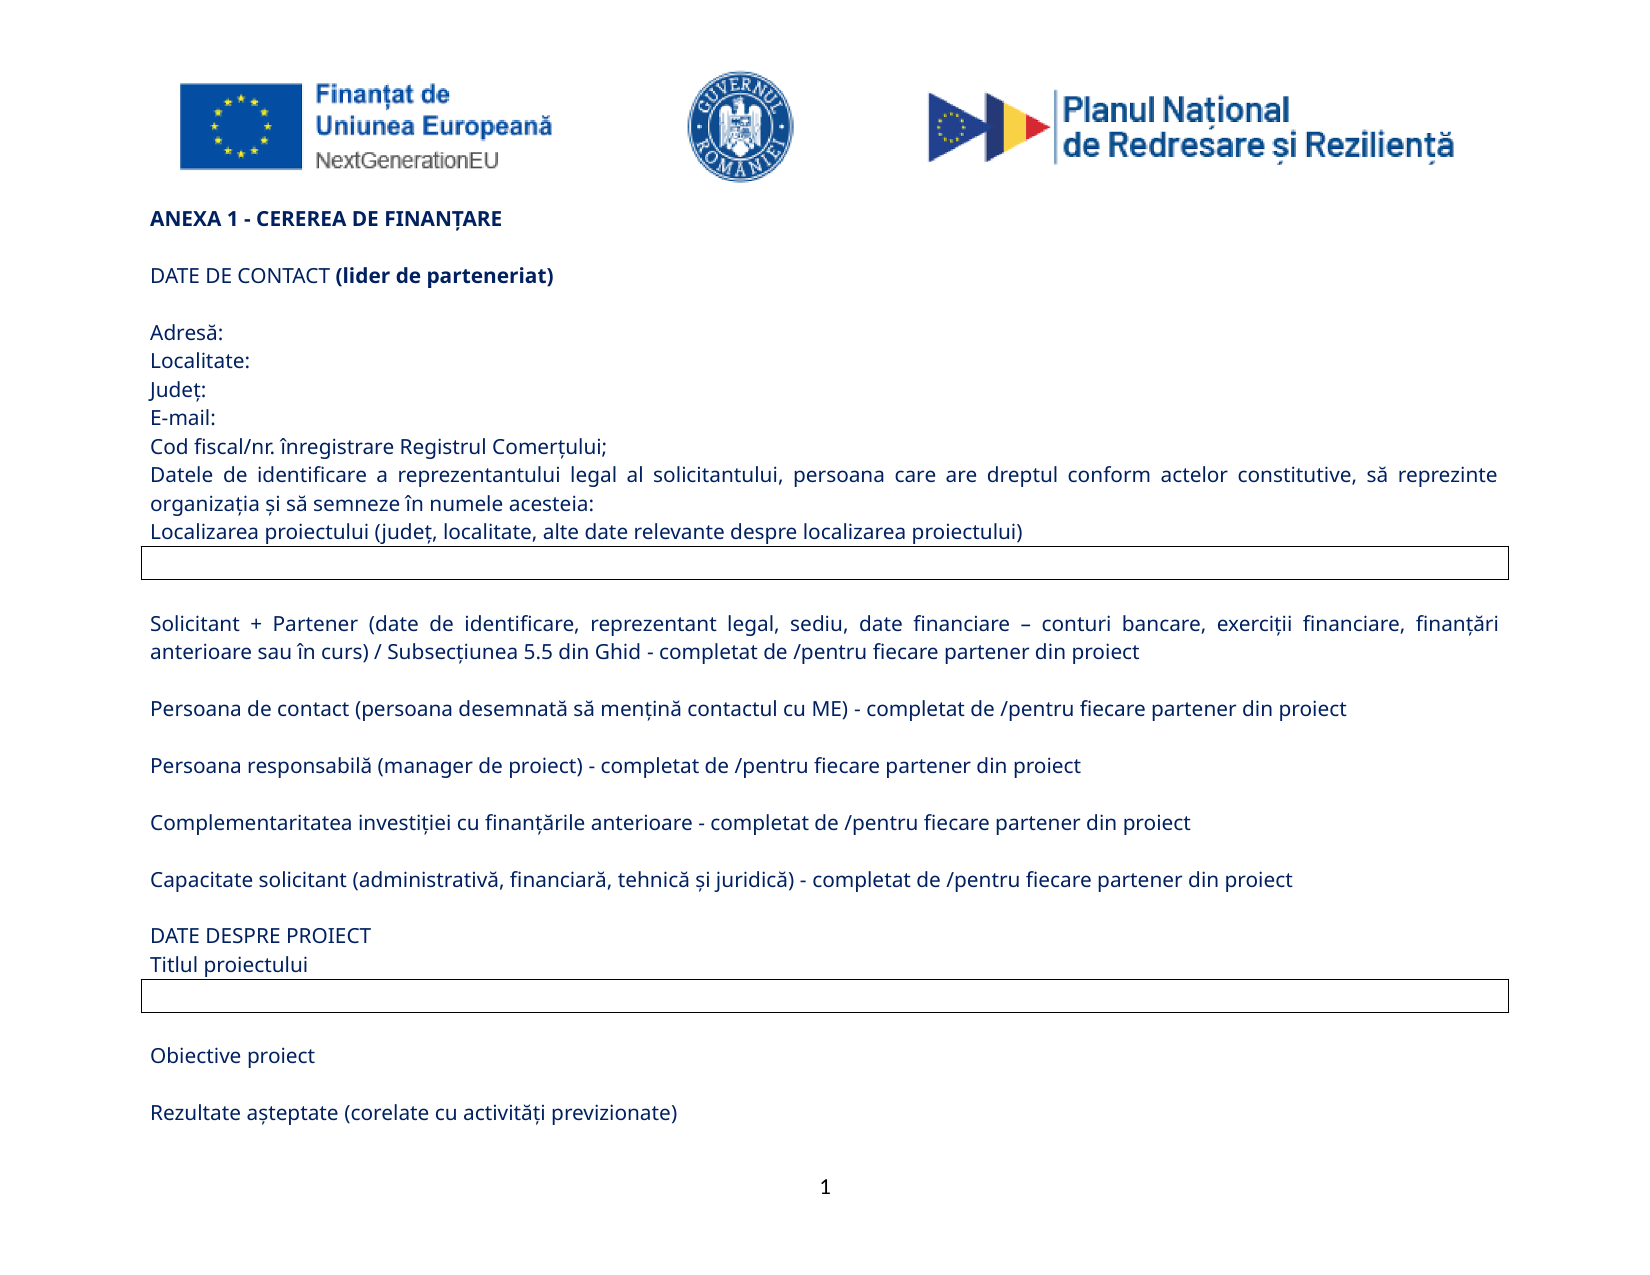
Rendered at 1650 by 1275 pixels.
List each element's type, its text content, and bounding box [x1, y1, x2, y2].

text E-mail: [150, 403, 1500, 432]
text Solicitant + Partener (date de identificare, reprezentant legal, sediu, date financiare – conturi bancare, exerciții financiare, finanțări anterioare sau în curs) / Subsecțiunea 5.5 din Ghid - completat de /pentru fiecare partener din proiect [150, 609, 1500, 666]
text Persoana responsabilă (manager de proiect) - completat de /pentru fiecare partener din proiect [150, 751, 1500, 779]
text Rezultate așteptate (corelate cu activități previzionate) [150, 1098, 1500, 1127]
text DATE DESPRE PROIECT [150, 922, 1500, 950]
text Capacitate solicitant (administrativă, financiară, tehnică și juridică) - completat de /pentru fiecare partener din proiect [150, 865, 1500, 893]
text ANEXA 1 - CEREREA DE FINANȚARE [150, 204, 1500, 233]
text Județ: [150, 375, 1500, 403]
text Adresă: [150, 318, 1500, 347]
text Persoana de contact (persoana desemnată să mențină contactul cu ME) - completat de /pentru fiecare partener din proiect [150, 694, 1500, 722]
text Cod fiscal/nr. înregistrare Registrul Comerțului; [150, 432, 1500, 460]
picture [150, 46, 1457, 205]
text Titlul proiectului [150, 950, 1500, 978]
text Localizarea proiectului (județ, localitate, alte date relevante despre localizarea proiectului) [150, 517, 1500, 546]
text Complementaritatea investiției cu finanțările anterioare - completat de /pentru fiecare partener din proiect [150, 808, 1500, 836]
text Localitate: [150, 347, 1500, 375]
text Datele de identificare a reprezentantului legal al solicitantului, persoana care are dreptul conform actelor constitutive, să reprezinte organizația și să semneze în numele acesteia: [150, 460, 1500, 517]
text DATE DE CONTACT [150, 261, 1500, 290]
text Obiective proiect [150, 1042, 1500, 1070]
